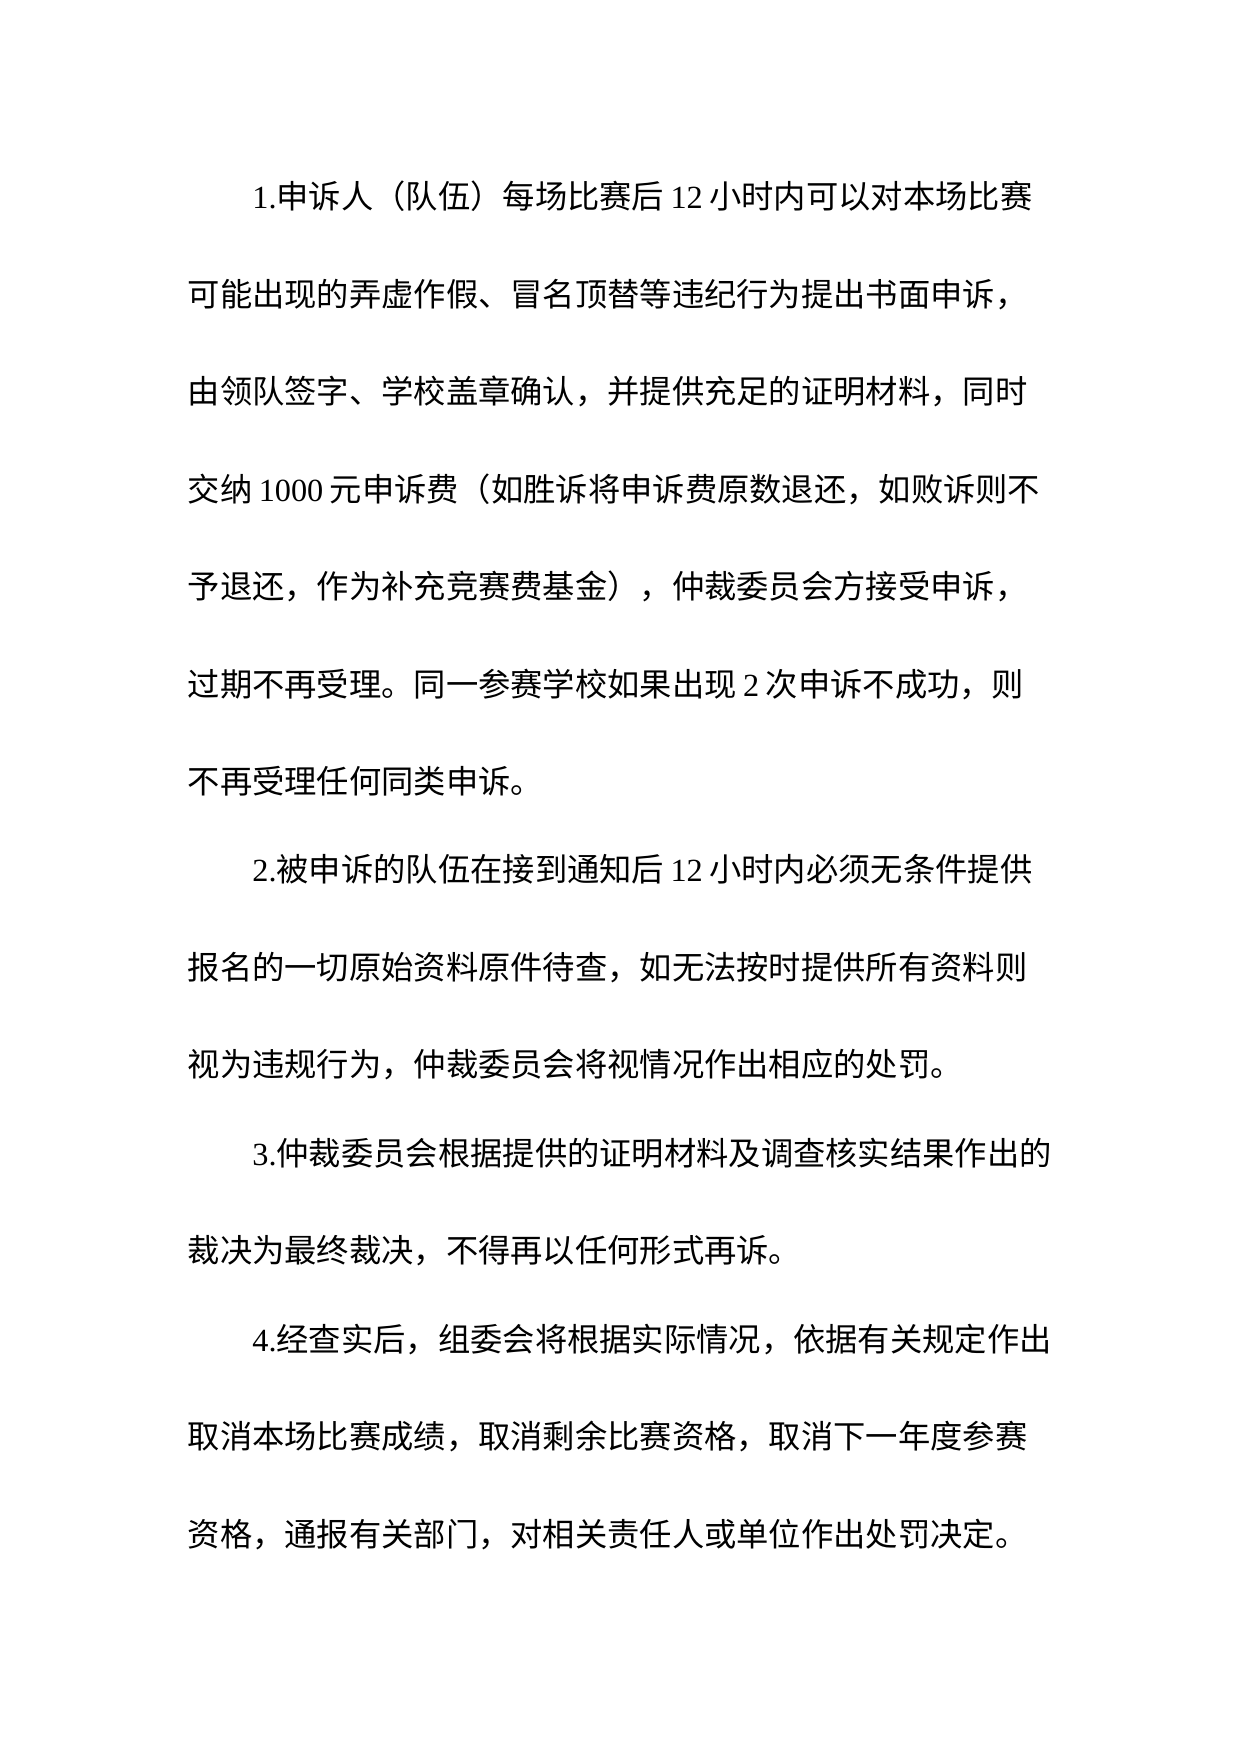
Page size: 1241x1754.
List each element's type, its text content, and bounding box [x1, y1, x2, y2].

text 3.仲裁委员会根据提供的证明材料及调查核实结果作出的裁决为最终裁决，不得再以任何形式再诉。 [187, 1119, 1053, 1281]
text 4.经查实后，组委会将根据实际情况，依据有关规定作出取消本场比赛成绩，取消剩余比赛资格，取消下一年度参赛资格，通报有关部门，对相关责任人或单位作出处罚决定。 [187, 1304, 1053, 1564]
text 2.被申诉的队伍在接到通知后12小时内必须无条件提供报名的一切原始资料原件待查，如无法按时提供所有资料则视为违规行为，仲裁委员会将视情况作出相应的处罚。 [187, 835, 1053, 1095]
text 1.申诉人（队伍）每场比赛后12小时内可以对本场比赛可能出现的弄虚作假、冒名顶替等违纪行为提出书面申诉，由领队签字、学校盖章确认，并提供充足的证明材料，同时交纳1000元申诉费（如胜诉将申诉费原数退还，如败诉则不予退还，作为补充竞赛费基金），仲裁委员会方接受申诉，过期不再受理。同一参赛学校如果出现2次申诉不成功，则不再受理任何同类申诉。 [187, 162, 1053, 812]
